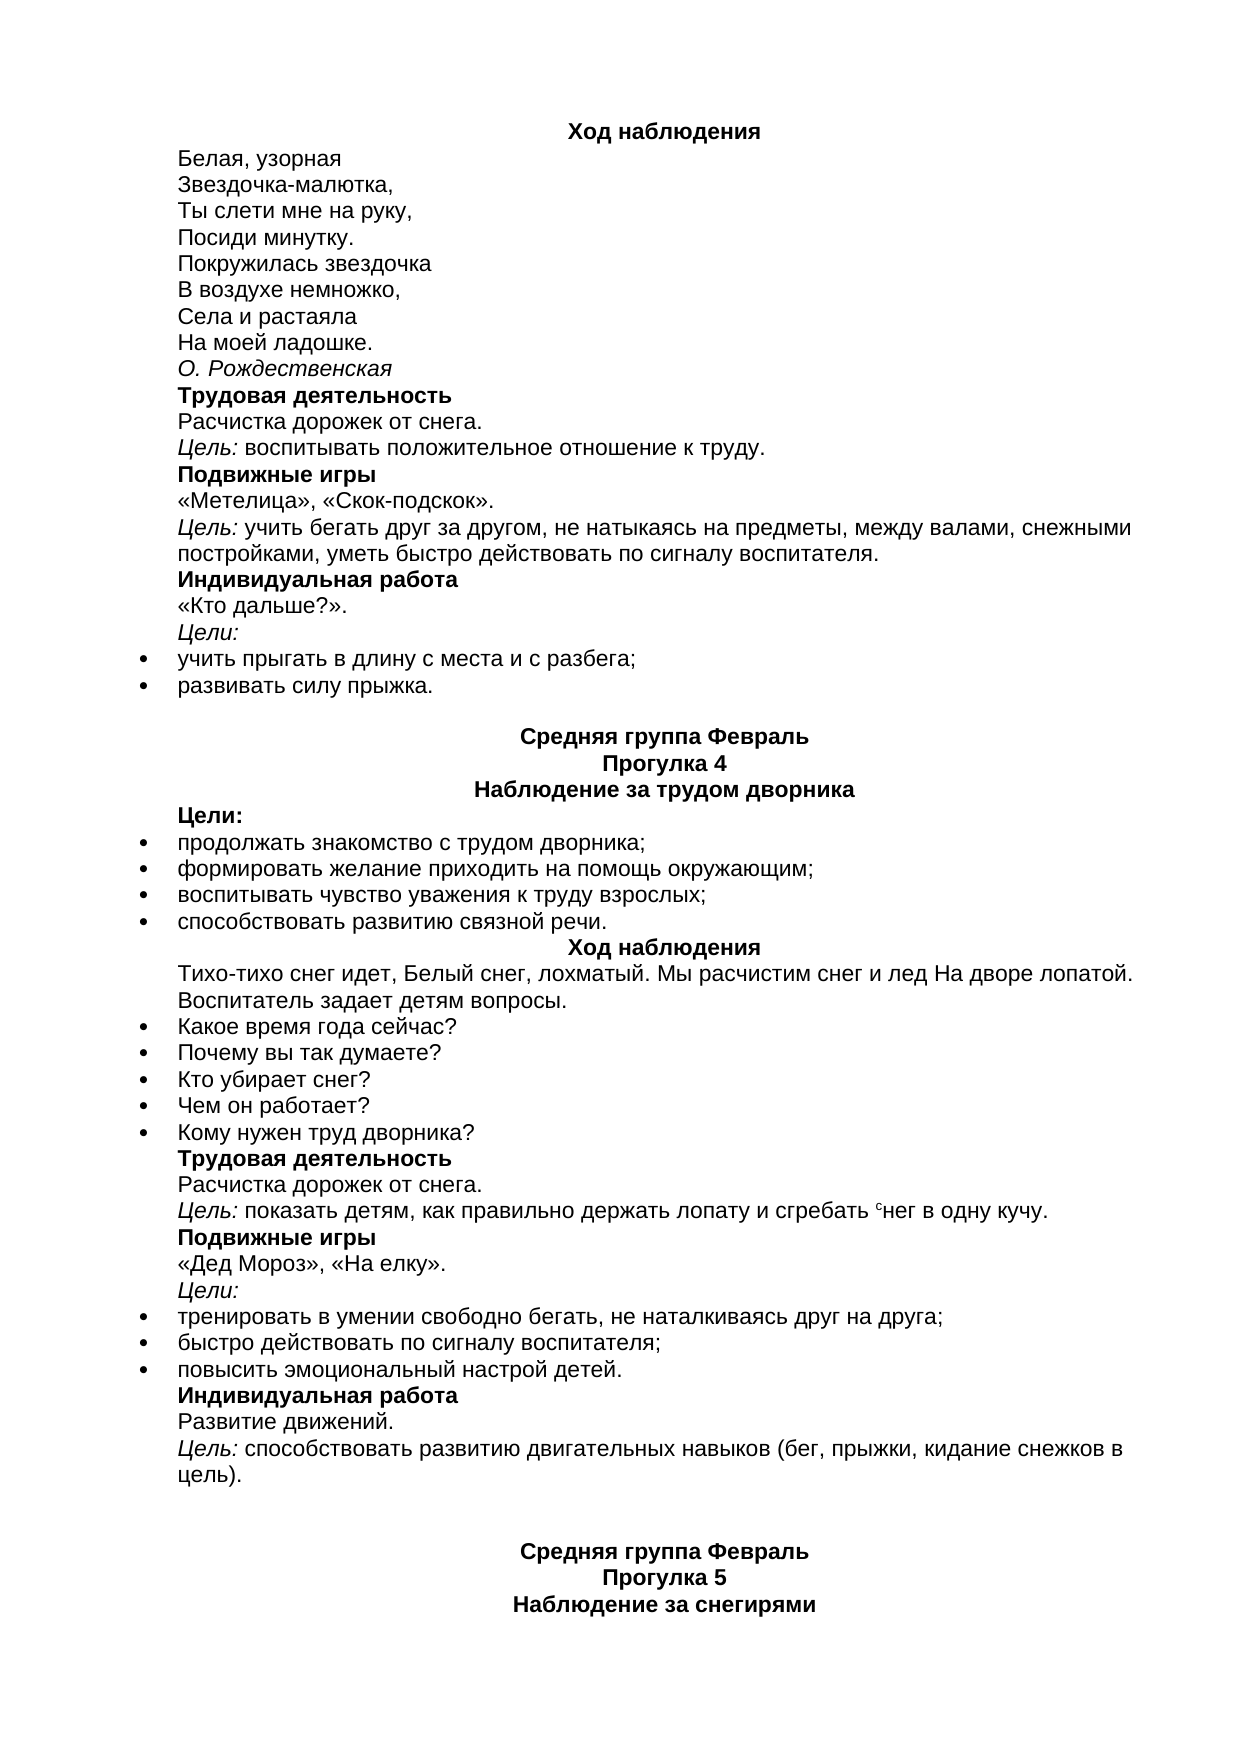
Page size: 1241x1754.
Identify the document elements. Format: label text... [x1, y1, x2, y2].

text Индивидуальная работа [177, 1382, 1152, 1408]
text Средняя группа Февраль [177, 723, 1152, 749]
text Тихо-тихо снег идет, Белый снег, лохматый. Мы расчистим снег и лед На дворе лопатой. [177, 960, 1152, 987]
list Кому нужен труд дворника? [140, 1118, 1152, 1145]
text Цель: способствовать развитию двигательных навыков (бег, прыжки, кидание снежков в цель). [177, 1435, 1152, 1487]
list Почему вы так думаете? [140, 1039, 1152, 1066]
list продолжать знакомство с трудом дворника; [140, 828, 1152, 855]
text Цели: [177, 802, 1152, 828]
text Цель: показать детям, как правильно держать лопату и сгребать снег в одну кучу. [177, 1197, 1152, 1224]
text Белая, узорная [177, 144, 1152, 171]
list тренировать в умении свободно бегать, не наталкиваясь друг на друга; [140, 1303, 1152, 1329]
text Цели: [177, 619, 1152, 645]
list Кто убирает снег? [140, 1066, 1152, 1092]
text Подвижные игры [177, 1224, 1152, 1250]
text Ты слети мне на руку, [177, 197, 1152, 223]
text В воздухе немножко, [177, 276, 1152, 303]
text Цели: [177, 1277, 1152, 1303]
list повысить эмоциональный настрой детей. [140, 1356, 1152, 1382]
text Индивидуальная работа [177, 566, 1152, 592]
text Посиди минутку. [177, 223, 1152, 250]
text «Метелица», «Скок-подскок». [177, 487, 1152, 513]
text О. Рождественская [177, 355, 1152, 382]
text Средняя группа Февраль [177, 1538, 1152, 1564]
text Расчистка дорожек от снега. [177, 1171, 1152, 1197]
text Звездочка-малютка, [177, 171, 1152, 197]
text Ход наблюдения [177, 934, 1152, 960]
text Прогулка 4 [177, 749, 1152, 776]
text Покружилась звездочка [177, 250, 1152, 276]
list Чем он работает? [140, 1092, 1152, 1118]
list быстро действовать по сигналу воспитателя; [140, 1329, 1152, 1356]
text «Кто дальше?». [177, 592, 1152, 619]
text Воспитатель задает детям вопросы. [177, 987, 1152, 1013]
text Расчистка дорожек от снега. [177, 408, 1152, 434]
text Развитие движений. [177, 1408, 1152, 1435]
text «Дед Мороз», «На елку». [177, 1250, 1152, 1277]
text Цель: воспитывать положительное отношение к труду. [177, 434, 1152, 461]
text Трудовая деятельность [177, 382, 1152, 408]
list Какое время года сейчас? [140, 1013, 1152, 1039]
text Цель: учить бегать друг за другом, не натыкаясь на предметы, между валами, снежными постройками, уметь быстро действовать по сигналу воспитателя. [177, 513, 1152, 566]
list воспитывать чувство уважения к труду взрослых; [140, 881, 1152, 908]
text Ход наблюдения [177, 118, 1152, 144]
text Села и растаяла [177, 303, 1152, 329]
text Наблюдение за трудом дворника [177, 776, 1152, 802]
text Наблюдение за снегирями [177, 1591, 1152, 1617]
list развивать силу прыжка. [140, 672, 1152, 698]
text Трудовая деятельность [177, 1145, 1152, 1171]
list способствовать развитию связной речи. [140, 908, 1152, 934]
list учить прыгать в длину с места и с разбега; [140, 645, 1152, 672]
list формировать желание приходить на помощь окружающим; [140, 855, 1152, 881]
text На моей ладошке. [177, 329, 1152, 355]
text Прогулка 5 [177, 1564, 1152, 1591]
text Подвижные игры [177, 461, 1152, 487]
